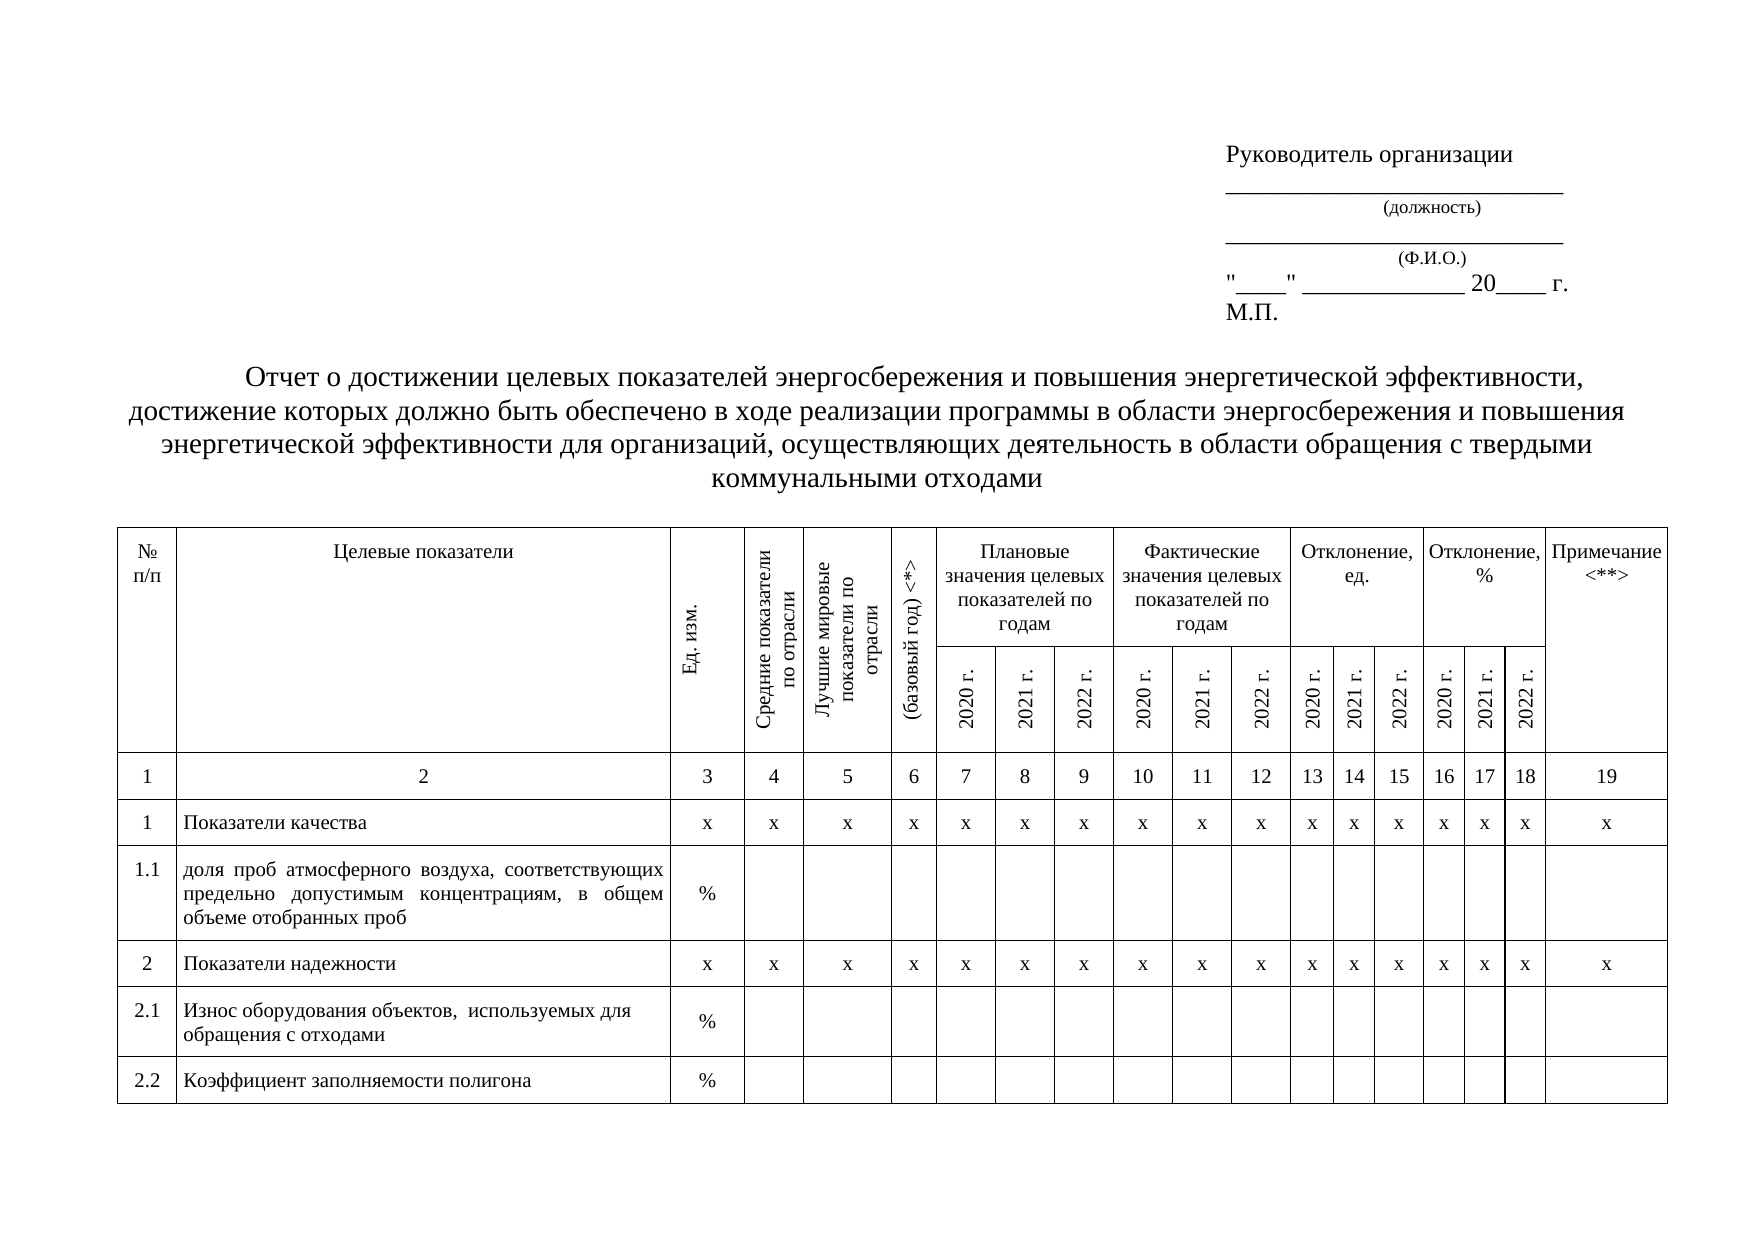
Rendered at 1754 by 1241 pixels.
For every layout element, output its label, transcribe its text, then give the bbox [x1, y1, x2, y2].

table_cell х [745, 941, 803, 986]
table_cell Износ оборудования объектов, используемых для обращения с отходами [177, 987, 670, 1056]
table_cell [745, 987, 803, 1056]
table_header Лучшие мировые показатели по отрасли [804, 528, 891, 752]
table_cell 15 [1375, 753, 1423, 799]
table_cell % [671, 987, 744, 1056]
table_cell х [1465, 941, 1504, 986]
table_cell х [1055, 800, 1113, 845]
table_cell [1334, 987, 1374, 1056]
table_cell 2 [118, 941, 176, 986]
table_cell [996, 1057, 1054, 1103]
table_cell х [1291, 800, 1333, 845]
table_cell [1232, 1057, 1290, 1103]
table_cell Показатели качества [177, 800, 670, 845]
table_cell х [1375, 800, 1423, 845]
table_cell х [892, 941, 936, 986]
table_cell [1055, 987, 1113, 1056]
table_cell [1114, 987, 1172, 1056]
table_cell 9 [1055, 753, 1113, 799]
table_cell 3 [671, 753, 744, 799]
table_cell 2 [177, 753, 670, 799]
table_cell 2022 г. [1232, 647, 1290, 752]
table_cell [1546, 846, 1667, 939]
table_cell х [671, 800, 744, 845]
table_cell [892, 1057, 936, 1103]
table_header Отклонение, % [1424, 528, 1545, 646]
table_cell [1173, 846, 1231, 939]
table_cell 17 [1465, 753, 1504, 799]
table_cell х [892, 800, 936, 845]
text "____" _____________ 20____ г. [1226, 268, 1639, 297]
table_cell 10 [1114, 753, 1172, 799]
table_cell х [996, 800, 1054, 845]
table_cell [1546, 1057, 1667, 1103]
table_cell х [1506, 800, 1545, 845]
table_cell [937, 846, 995, 939]
table_cell [996, 987, 1054, 1056]
text (должность) [1226, 196, 1639, 218]
table_cell 2020 г. [937, 647, 995, 752]
table_cell 1 [118, 800, 176, 845]
table_cell [1424, 987, 1464, 1056]
table_cell х [1232, 941, 1290, 986]
table_cell Коэффициент заполняемости полигона [177, 1057, 670, 1103]
table_header Средние показатели по отрасли [745, 528, 803, 752]
table_cell х [1506, 941, 1545, 986]
table_cell х [1465, 800, 1504, 845]
table_cell х [1114, 941, 1172, 986]
table_cell [1506, 1057, 1545, 1103]
table_cell [1055, 846, 1113, 939]
table_cell х [1424, 941, 1464, 986]
table_cell [804, 846, 891, 939]
table_cell [1465, 846, 1504, 939]
table_cell [804, 987, 891, 1056]
table_cell 11 [1173, 753, 1231, 799]
table_cell 2.1 [118, 987, 176, 1056]
table_cell 2020 г. [1424, 647, 1464, 752]
table_cell [1465, 987, 1504, 1056]
table_cell [1114, 1057, 1172, 1103]
table_cell [1334, 846, 1374, 939]
table_cell 5 [804, 753, 891, 799]
table_cell 1.1 [118, 846, 176, 939]
table_cell 1 [118, 753, 176, 799]
table_cell 6 [892, 753, 936, 799]
table_cell [1424, 846, 1464, 939]
table_cell х [1173, 941, 1231, 986]
table_cell х [1114, 800, 1172, 845]
table_cell [937, 1057, 995, 1103]
table_cell [1506, 846, 1545, 939]
table_cell [1375, 846, 1423, 939]
table_cell [1173, 987, 1231, 1056]
table_cell 13 [1291, 753, 1333, 799]
table_cell 7 [937, 753, 995, 799]
table_cell [1375, 987, 1423, 1056]
table_header Целевые показатели [177, 528, 670, 752]
table_header Ед. изм. [671, 528, 744, 752]
table_cell 14 [1334, 753, 1374, 799]
table_cell [745, 1057, 803, 1103]
text Отчет о достижении целевых показателей энергосбережения и повышения энергетической эффективности, достижение которых должно быть обеспечено в ходе реализации программы в области энергосбережения и повышения энергетической эффективности для организаций, осуществляющих деятельность в области обращения с твердыми коммунальными отходами [118, 359, 1636, 493]
table_cell [937, 987, 995, 1056]
table_cell [1291, 987, 1333, 1056]
text ___________________________ [1226, 218, 1639, 247]
table_cell % [671, 1057, 744, 1103]
table_header № п/п [118, 528, 176, 752]
table_cell [745, 846, 803, 939]
table_cell [1055, 1057, 1113, 1103]
table_cell 19 [1546, 753, 1667, 799]
table_cell [1334, 1057, 1374, 1103]
table_cell х [1291, 941, 1333, 986]
table_cell х [804, 941, 891, 986]
table_cell 2022 г. [1375, 647, 1423, 752]
table_header Фактические значения целевых показателей по годам [1114, 528, 1290, 646]
table_cell [1465, 1057, 1504, 1103]
table_cell 2021 г. [1465, 647, 1504, 752]
table_cell [1424, 1057, 1464, 1103]
table_header Плановые значения целевых показателей по годам [937, 528, 1113, 646]
text М.П. [1226, 297, 1639, 326]
table_cell [1546, 987, 1667, 1056]
table_cell [996, 846, 1054, 939]
table_cell [1173, 1057, 1231, 1103]
table_cell [1232, 987, 1290, 1056]
table_cell [1291, 1057, 1333, 1103]
table_cell 12 [1232, 753, 1290, 799]
table_cell х [1334, 800, 1374, 845]
table_cell [1114, 846, 1172, 939]
table_cell Показатели надежности [177, 941, 670, 986]
table_header (базовый год) <*> [892, 528, 936, 752]
text (Ф.И.О.) [1226, 247, 1639, 268]
table_cell % [671, 846, 744, 939]
table_cell 2021 г. [1173, 647, 1231, 752]
table_cell х [1424, 800, 1464, 845]
table_cell 2020 г. [1114, 647, 1172, 752]
table_cell 18 [1506, 753, 1545, 799]
table_cell [1375, 1057, 1423, 1103]
table_cell 2022 г. [1506, 647, 1545, 752]
table_cell [804, 1057, 891, 1103]
table_cell х [1173, 800, 1231, 845]
table_cell 8 [996, 753, 1054, 799]
table_header Примечание<**> [1546, 528, 1667, 752]
table_header Отклонение, ед. [1291, 528, 1423, 646]
table_cell 2021 г. [1334, 647, 1374, 752]
table_cell 4 [745, 753, 803, 799]
table_cell [892, 846, 936, 939]
table_cell х [1546, 800, 1667, 845]
text Руководитель организации [1226, 139, 1639, 168]
table_cell [1232, 846, 1290, 939]
table_cell х [1334, 941, 1374, 986]
table_cell х [745, 800, 803, 845]
table_cell х [937, 941, 995, 986]
table_cell х [1546, 941, 1667, 986]
table_cell х [671, 941, 744, 986]
table_cell [1291, 846, 1333, 939]
table_cell 16 [1424, 753, 1464, 799]
table_cell 2.2 [118, 1057, 176, 1103]
table_cell [1506, 987, 1545, 1056]
table_cell 2020 г. [1291, 647, 1333, 752]
table_cell доля проб атмосферного воздуха, соответствующих предельно допустимым концентрациям, в общем объеме отобранных проб [177, 846, 670, 939]
table_cell х [937, 800, 995, 845]
table_cell х [1375, 941, 1423, 986]
table_cell х [804, 800, 891, 845]
table_cell х [996, 941, 1054, 986]
text ___________________________ [1226, 168, 1639, 196]
table_cell 2021 г. [996, 647, 1054, 752]
table_cell 2022 г. [1055, 647, 1113, 752]
table_cell х [1055, 941, 1113, 986]
table_cell х [1232, 800, 1290, 845]
table_cell [892, 987, 936, 1056]
